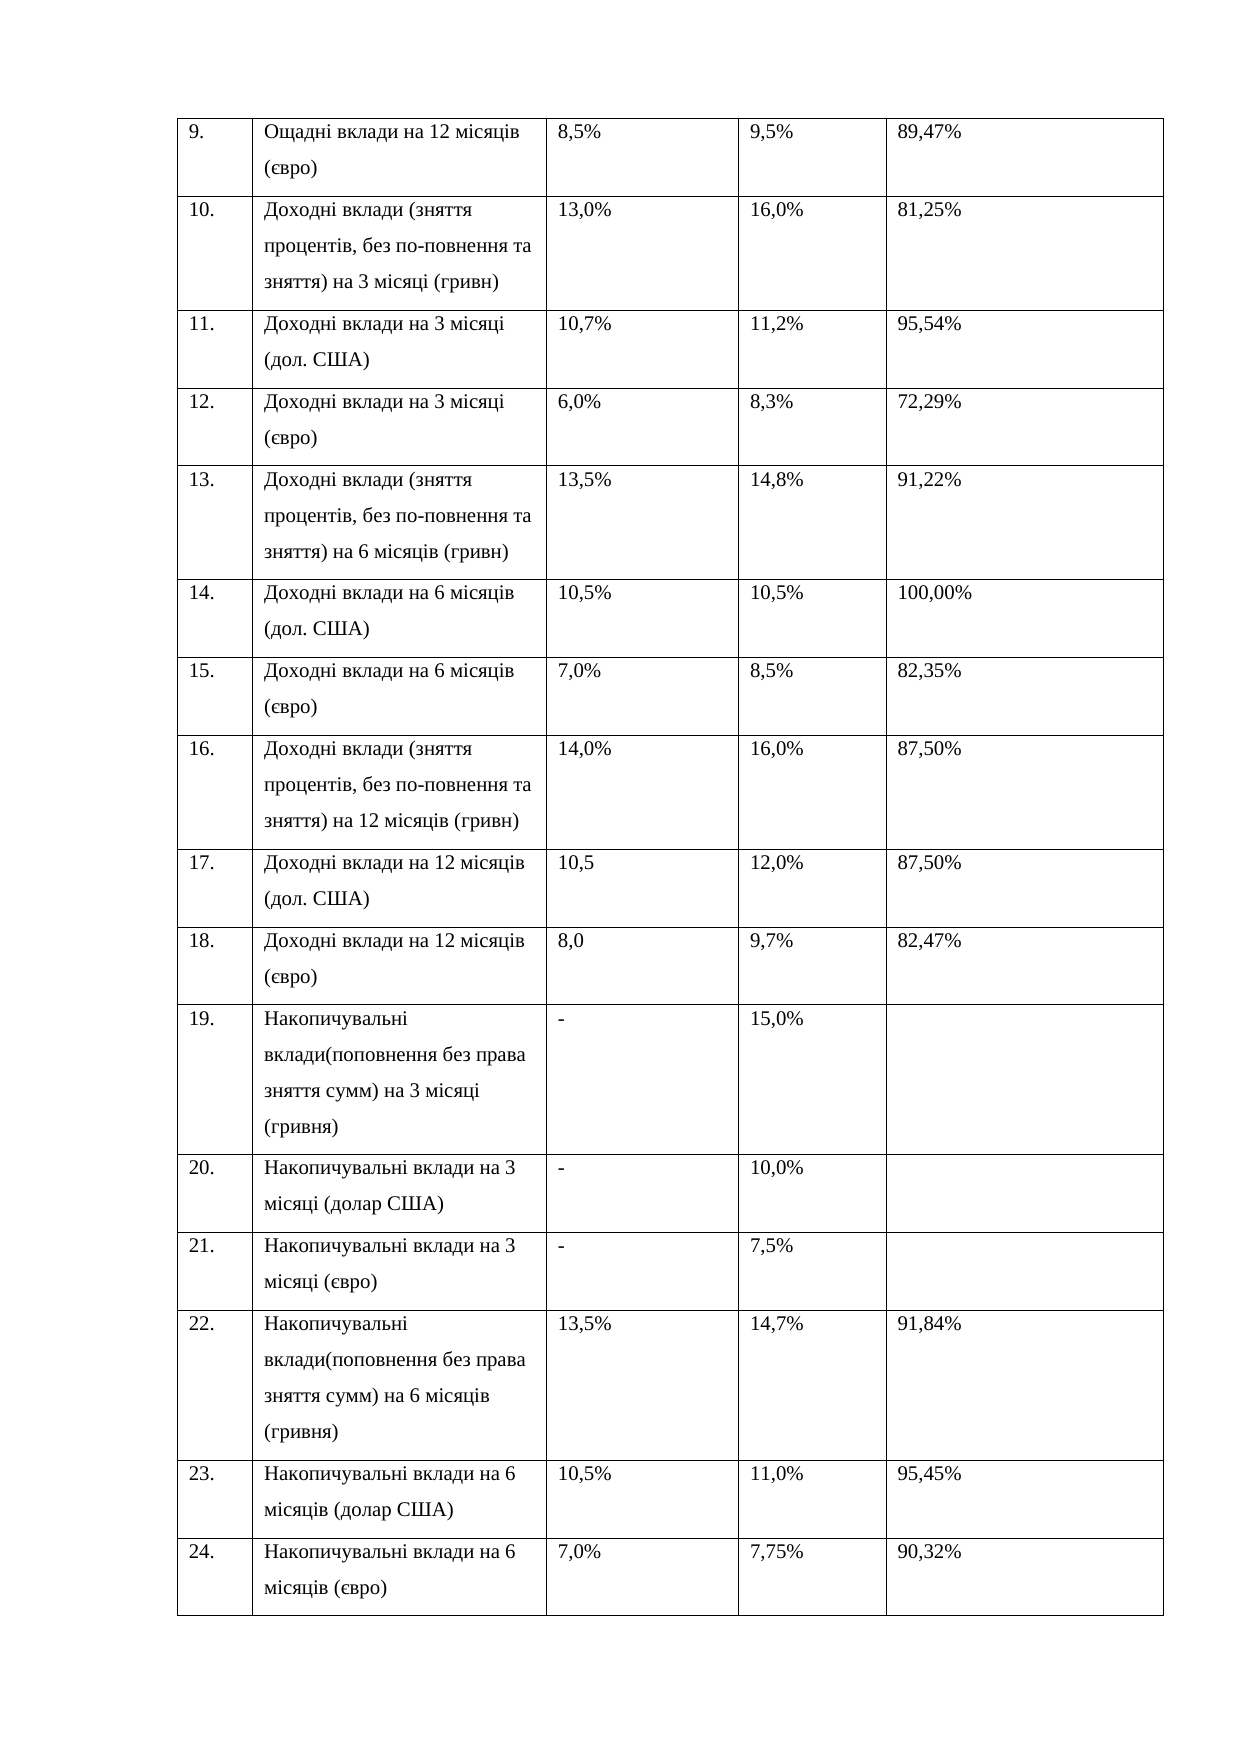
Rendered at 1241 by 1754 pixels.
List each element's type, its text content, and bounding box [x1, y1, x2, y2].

table_cell 14. [178, 580, 252, 657]
table_cell Накопичувальні вклади на 3 місяці (євро) [253, 1233, 546, 1310]
table_cell 10. [178, 197, 252, 310]
table_cell - [547, 1155, 738, 1232]
table_cell Доходні вклади на 12 місяців (дол. США) [253, 850, 546, 927]
table_cell Накопичувальні вклади на 3 місяці (долар США) [253, 1155, 546, 1232]
table_cell 6,0% [547, 389, 738, 465]
table_cell 7,0% [547, 658, 738, 735]
table_cell 81,25% [887, 197, 1163, 310]
table_cell 91,84% [887, 1311, 1163, 1460]
table_cell 14,0% [547, 736, 738, 849]
table_cell [887, 1155, 1163, 1232]
table_cell 13,5% [547, 466, 738, 579]
table_cell 82,35% [887, 658, 1163, 735]
table_cell 24. [178, 1539, 252, 1615]
table_cell 72,29% [887, 389, 1163, 465]
table_cell 95,54% [887, 311, 1163, 388]
table_cell 90,32% [887, 1539, 1163, 1615]
table_cell - [547, 1233, 738, 1310]
table_cell Доходні вклади (зняття процентів, без по-повнення та зняття) на 12 місяців (гривн) [253, 736, 546, 849]
table_cell 17. [178, 850, 252, 927]
table_cell Доходні вклади на 6 місяців (євро) [253, 658, 546, 735]
table_cell Накопичувальні вклади(поповнення без права зняття сумм) на 3 місяці (гривня) [253, 1005, 546, 1154]
table_cell 12,0% [739, 850, 886, 927]
table_cell 14,7% [739, 1311, 886, 1460]
table_cell [887, 1005, 1163, 1154]
table_cell 13. [178, 466, 252, 579]
table_cell 9,5% [739, 119, 886, 196]
table_cell 87,50% [887, 850, 1163, 927]
table_cell Доходні вклади на 6 місяців (дол. США) [253, 580, 546, 657]
table_cell 13,5% [547, 1311, 738, 1460]
table_cell 14,8% [739, 466, 886, 579]
table_cell Доходні вклади (зняття процентів, без по-повнення та зняття) на 6 місяців (гривн) [253, 466, 546, 579]
table_cell [887, 1233, 1163, 1310]
table_cell 8,5% [739, 658, 886, 735]
table_cell 12. [178, 389, 252, 465]
table_cell 18. [178, 928, 252, 1004]
table_cell 9,7% [739, 928, 886, 1004]
table_cell - [547, 1005, 738, 1154]
table_cell 10,7% [547, 311, 738, 388]
table_cell Ощадні вклади на 12 місяців (євро) [253, 119, 546, 196]
table_cell 10,0% [739, 1155, 886, 1232]
table_cell Доходні вклади на 3 місяці (дол. США) [253, 311, 546, 388]
table_cell 91,22% [887, 466, 1163, 579]
table_cell 23. [178, 1461, 252, 1538]
table_cell 16. [178, 736, 252, 849]
table_cell Накопичувальні вклади на 6 місяців (долар США) [253, 1461, 546, 1538]
table_cell 16,0% [739, 197, 886, 310]
table_cell 7,5% [739, 1233, 886, 1310]
table_cell 10,5% [547, 580, 738, 657]
table_cell 11,0% [739, 1461, 886, 1538]
table_cell 13,0% [547, 197, 738, 310]
table_cell 20. [178, 1155, 252, 1232]
table_cell 100,00% [887, 580, 1163, 657]
table_cell 89,47% [887, 119, 1163, 196]
table_cell 11. [178, 311, 252, 388]
table_cell Доходні вклади на 3 місяці (євро) [253, 389, 546, 465]
table_cell 16,0% [739, 736, 886, 849]
table_cell 8,0 [547, 928, 738, 1004]
table_cell 10,5% [739, 580, 886, 657]
table_cell Доходні вклади (зняття процентів, без по-повнення та зняття) на 3 місяці (гривн) [253, 197, 546, 310]
table_cell 22. [178, 1311, 252, 1460]
table_cell 7,75% [739, 1539, 886, 1615]
table_cell 15. [178, 658, 252, 735]
table_cell 8,3% [739, 389, 886, 465]
table_cell 10,5% [547, 1461, 738, 1538]
table_cell 9. [178, 119, 252, 196]
table_cell 82,47% [887, 928, 1163, 1004]
table_cell 15,0% [739, 1005, 886, 1154]
table_cell 87,50% [887, 736, 1163, 849]
table_cell 95,45% [887, 1461, 1163, 1538]
table_cell 21. [178, 1233, 252, 1310]
table_cell 7,0% [547, 1539, 738, 1615]
table_cell Доходні вклади на 12 місяців (євро) [253, 928, 546, 1004]
table_cell 19. [178, 1005, 252, 1154]
table_cell 8,5% [547, 119, 738, 196]
table_cell 11,2% [739, 311, 886, 388]
table_cell Накопичувальні вклади(поповнення без права зняття сумм) на 6 місяців (гривня) [253, 1311, 546, 1460]
table_cell Накопичувальні вклади на 6 місяців (євро) [253, 1539, 546, 1615]
table_cell 10,5 [547, 850, 738, 927]
